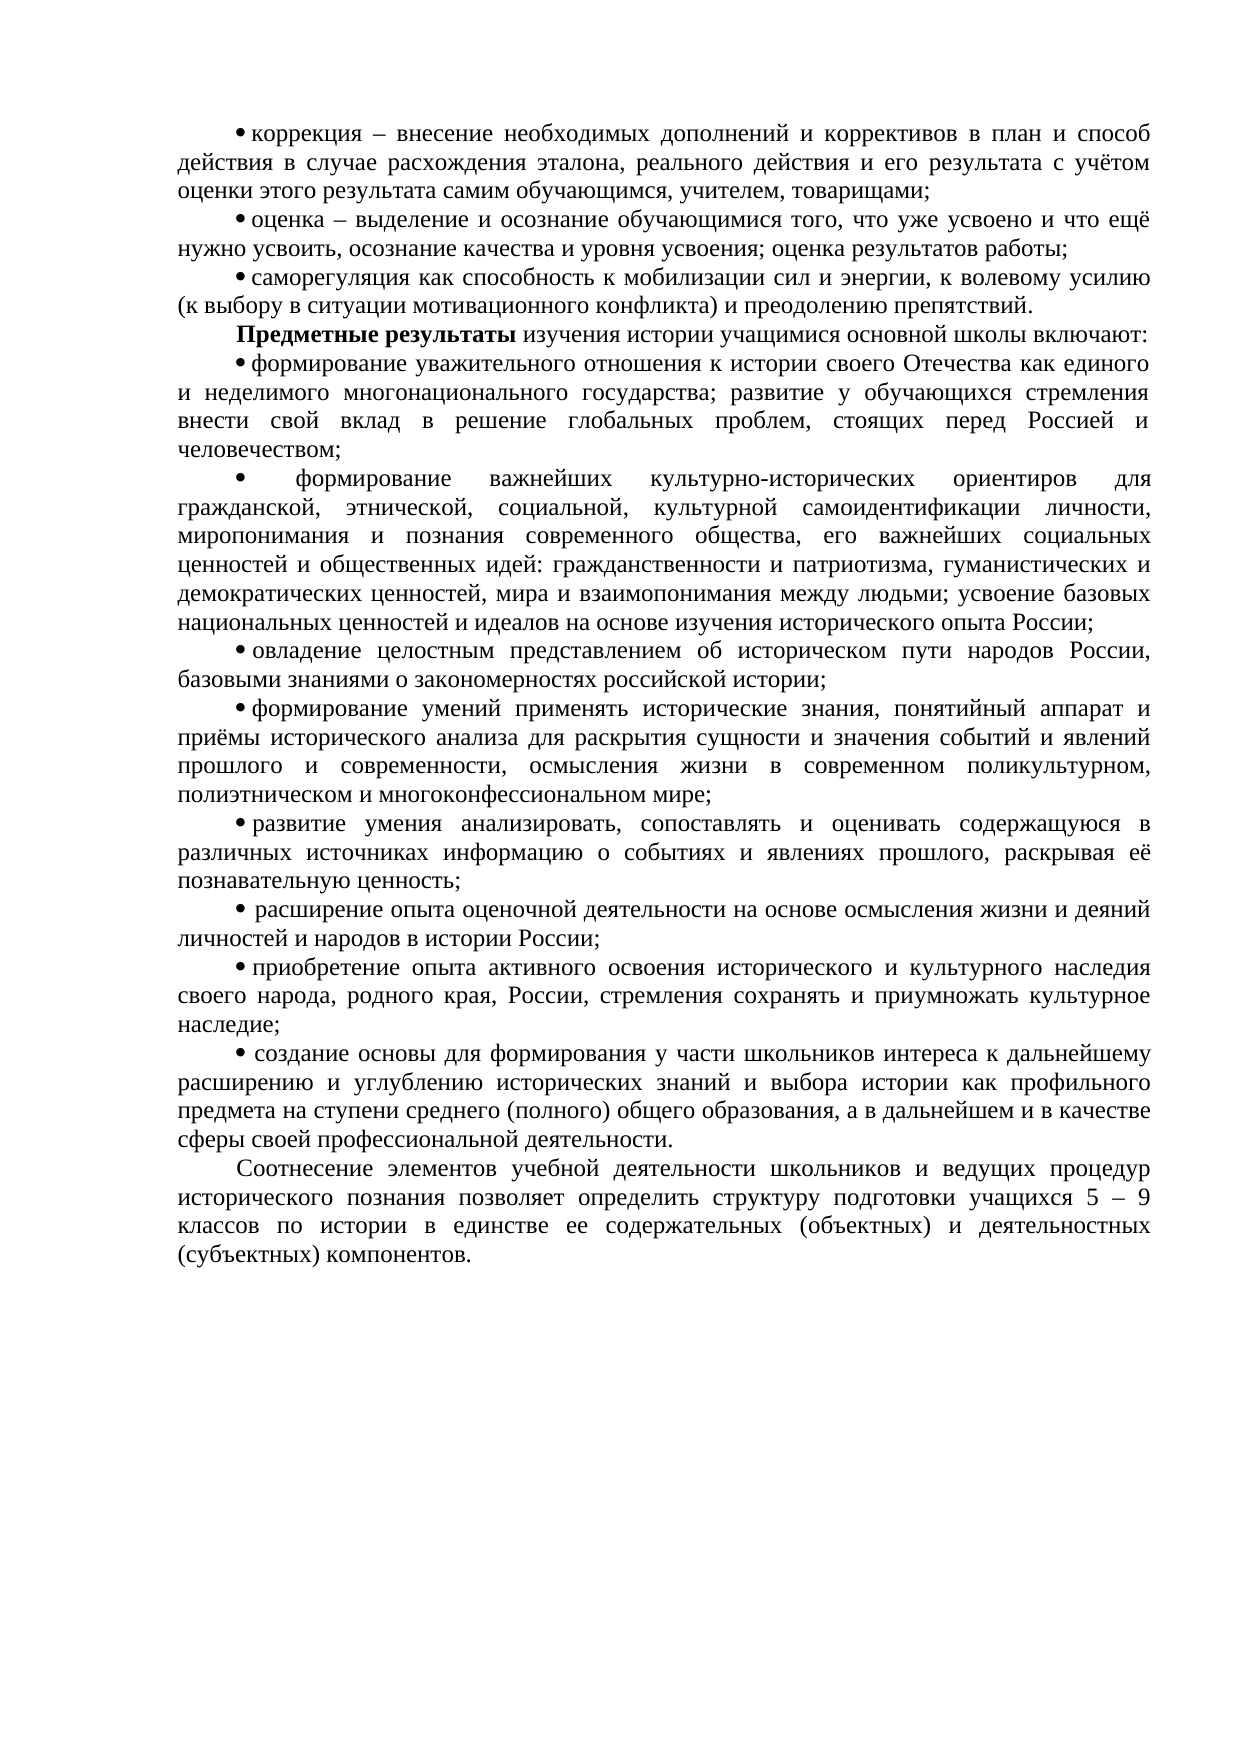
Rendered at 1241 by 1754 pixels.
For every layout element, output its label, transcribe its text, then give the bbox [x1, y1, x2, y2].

list оценка – выделение и осознание обучающимися того, что уже усвоено и что ещё нужно усвоить, осознание качества и уровня усвоения; оценка результатов работы; [177, 204, 1152, 262]
list расширение опыта оценочной деятельности на основе осмысления жизни и деяний личностей и народов в истории России; [177, 894, 1152, 952]
text Предметные результаты изучения истории учащимися основной школы включают: [177, 319, 1152, 348]
list формирование важнейших культурно-исторических ориентиров для гражданской, этнической, социальной, культурной самоидентификации личности, миропонимания и познания современного общества, его важнейших социальных ценностей и общественных идей: гражданственности и патриотизма, гуманистических и демократических ценностей, мира и взаимопонимания между людьми; усвоение базовых национальных ценностей и идеалов на основе изучения исторического опыта России; [177, 463, 1152, 636]
list создание основы для формирования у части школьников интереса к дальнейшему расширению и углублению исторических знаний и выбора истории как профильного предмета на ступени среднего (полного) общего образования, а в дальнейшем и в качестве сферы своей профессиональной деятельности. [177, 1038, 1152, 1153]
list формирование уважительного отношения к истории своего Отечества как единого и неделимого многонационального государства; развитие у обучающихся стремления внести свой вклад в решение глобальных проблем, стоящих перед Россией и человечеством; [177, 348, 1149, 463]
list приобретение опыта активного освоения исторического и культурного наследия своего народа, родного края, России, стремления сохранять и приумножать культурное наследие; [177, 952, 1152, 1038]
list развитие умения анализировать, сопоставлять и оценивать содержащуюся в различных источниках информацию о событиях и явлениях прошлого, раскрывая её познавательную ценность; [177, 808, 1152, 894]
list овладение целостным представлением об историческом пути народов России, базовыми знаниями о закономерностях российской истории; [177, 636, 1152, 693]
text Соотнесение элементов учебной деятельности школьников и ведущих процедур исторического познания позволяет определить структуру подготовки учащихся 5 – 9 классов по истории в единстве ее содержательных (объектных) и деятельностных (субъектных) компонентов. [177, 1153, 1152, 1268]
list формирование умений применять исторические знания, понятийный аппарат и приёмы исторического анализа для раскрытия сущности и значения событий и явлений прошлого и современности, осмысления жизни в современном поликультурном, полиэтническом и многоконфессиональном мире; [177, 693, 1152, 808]
list коррекция – внесение необходимых дополнений и коррективов в план и способ действия в случае расхождения эталона, реального действия и его результата с учётом оценки этого результата самим обучающимся, учителем, товарищами; [177, 118, 1152, 204]
list саморегуляция как способность к мобилизации сил и энергии, к волевому усилию (к выбору в ситуации мотивационного конфликта) и преодолению препятствий. [177, 262, 1152, 319]
